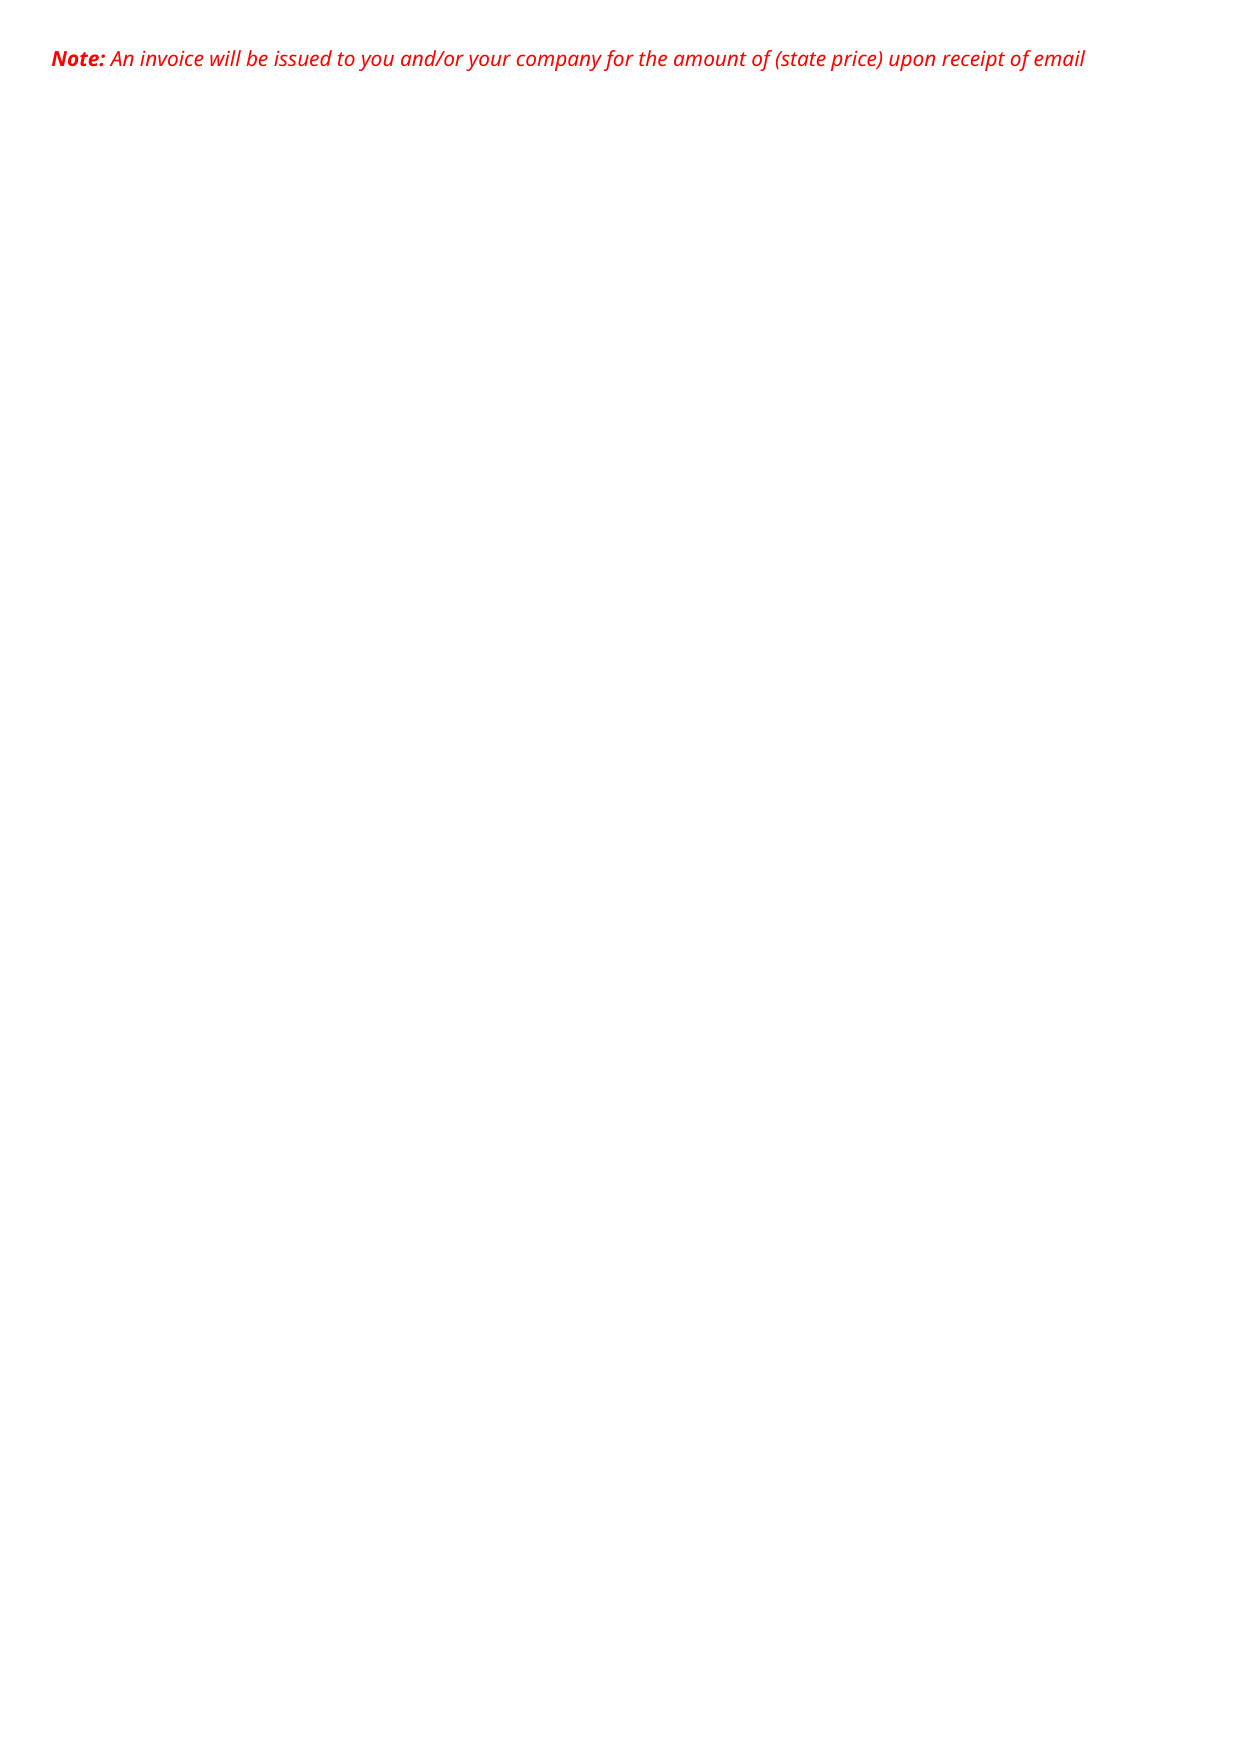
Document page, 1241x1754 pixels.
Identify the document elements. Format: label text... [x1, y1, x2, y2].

text Note: An invoice will be issued to you and/or your company for the amount of (state price) upon receipt of email [29, 44, 1107, 73]
